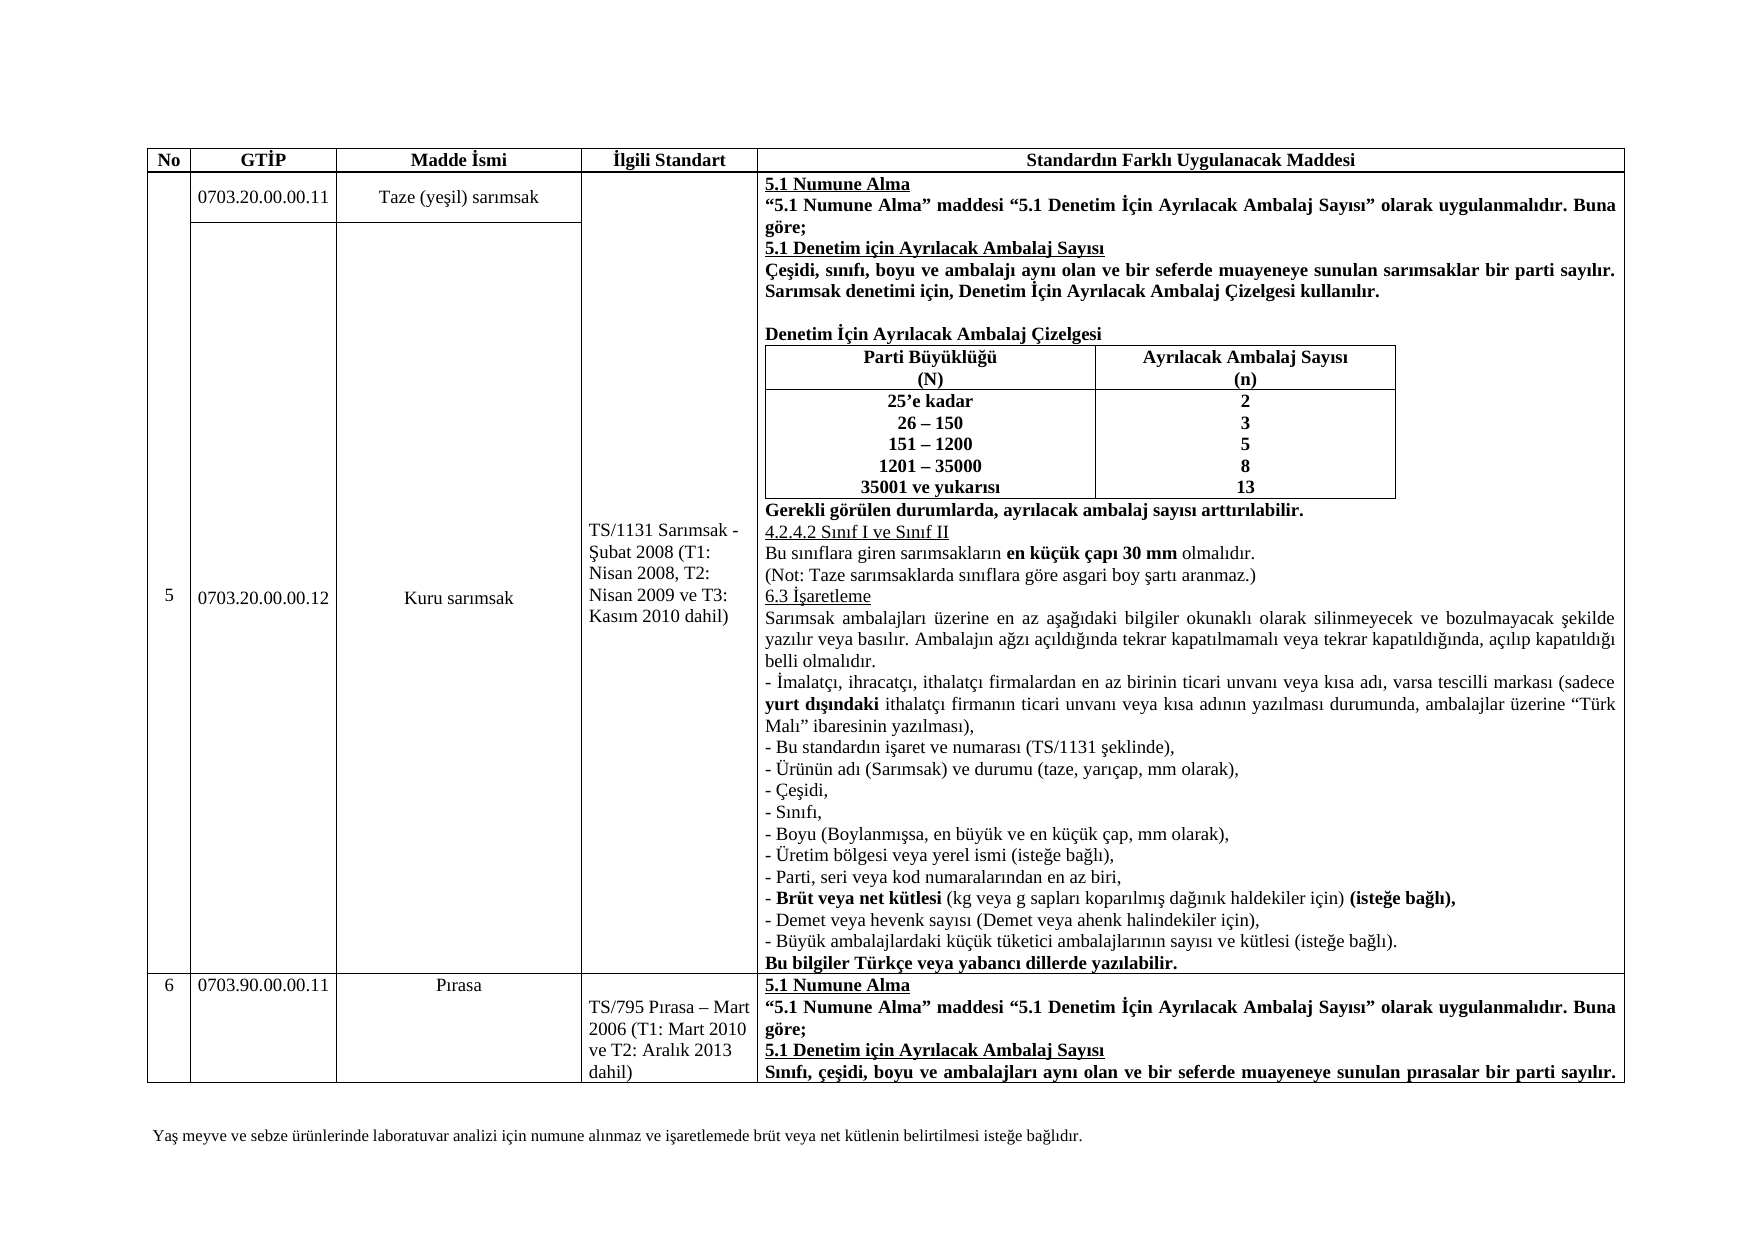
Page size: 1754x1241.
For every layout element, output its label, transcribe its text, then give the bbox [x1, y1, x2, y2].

table_cell Kuru sarımsak [337, 223, 581, 973]
table_header Standardın Farklı Uygulanacak Maddesi [758, 149, 1624, 171]
table_cell 5.1 Numune Alma “5.1 Numune Alma” maddesi “5.1 Denetim İçin Ayrılacak Ambalaj Sayısı” olarak uygulanmalıdır. Buna göre; 5.1 Denetim için Ayrılacak Ambalaj Sayısı Çeşidi, sınıfı, boyu ve ambalajı aynı olan ve bir seferde muayeneye sunulan sarımsaklar bir parti sayılır. Sarımsak denetimi için, Denetim İçin Ayrılacak Ambalaj Çizelgesi kullanılır. Denetim İçin Ayrılacak Ambalaj Çizelgesi Gerekli görülen durumlarda, ayrılacak ambalaj sayısı arttırılabilir. 4.2.4.2 Sınıf I ve Sınıf II Bu sınıflara giren sarımsakların en küçük çapı olmalıdır. (Not: Taze sarımsaklarda sınıflara göre asgari boy şartı aranmaz.) 6.3 İşaretleme Sarımsak ambalajları üzerine en az aşağıdaki bilgiler okunaklı olarak silinmeyecek ve bozulmayacak şekilde yazılır veya basılır. Ambalajın ağzı açıldığında tekrar kapatılmamalı veya tekrar kapatıldığında, açılıp kapatıldığı belli olmalıdır. - İmalatçı, ihracatçı, ithalatçı firmalardan en az birinin ticari unvanı veya kısa adı, varsa tescilli markası (sadece yurt dışındaki ithalatçı firmanın ticari unvanı veya kısa adının yazılması durumunda, ambalajlar üzerine “Türk Malı” ibaresinin yazılması), - Bu standardın işaret ve numarası (TS/1131 şeklinde), - Ürünün adı (Sarımsak) ve durumu (taze, yarıçap, mm olarak), - Çeşidi, - Sınıfı, - Boyu (Boylanmışsa, en büyük ve en küçük çap, mm olarak), - Üretim bölgesi veya yerel ismi (isteğe bağlı), - Parti, seri veya kod numaralarından en az biri, - Brüt veya net kütlesi (kg veya g sapları koparılmış dağınık haldekiler için) (isteğe bağlı), - Demet veya hevenk sayısı (Demet veya ahenk halindekiler için), - Büyük ambalajlardaki küçük tüketici ambalajlarının sayısı ve kütlesi (isteğe bağlı). Bu bilgiler Türkçe veya yabancı dillerde yazılabilir. [758, 173, 1624, 973]
table_header No [148, 149, 190, 171]
table_cell TS/1131 Sarımsak - Şubat 2008 (T1: Nisan 2008, T2: Nisan 2009 ve T3: Kasım 2010 dahil) [582, 173, 757, 973]
table_cell 0703.20.00.00.11 [191, 173, 336, 222]
table_cell 6 [148, 974, 190, 1082]
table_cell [582, 974, 757, 1082]
table_header GTİP [191, 149, 336, 171]
table_cell Taze (yeşil) sarımsak [337, 173, 581, 222]
table_cell 0703.90.00.00.11 [191, 974, 336, 1082]
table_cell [758, 974, 1624, 1082]
table_cell 5 [148, 173, 190, 973]
table_header İlgili Standart [582, 149, 757, 171]
table_cell Pırasa [337, 974, 581, 1082]
table_cell 0703.20.00.00.12 [191, 223, 336, 973]
table_header Madde İsmi [337, 149, 581, 171]
